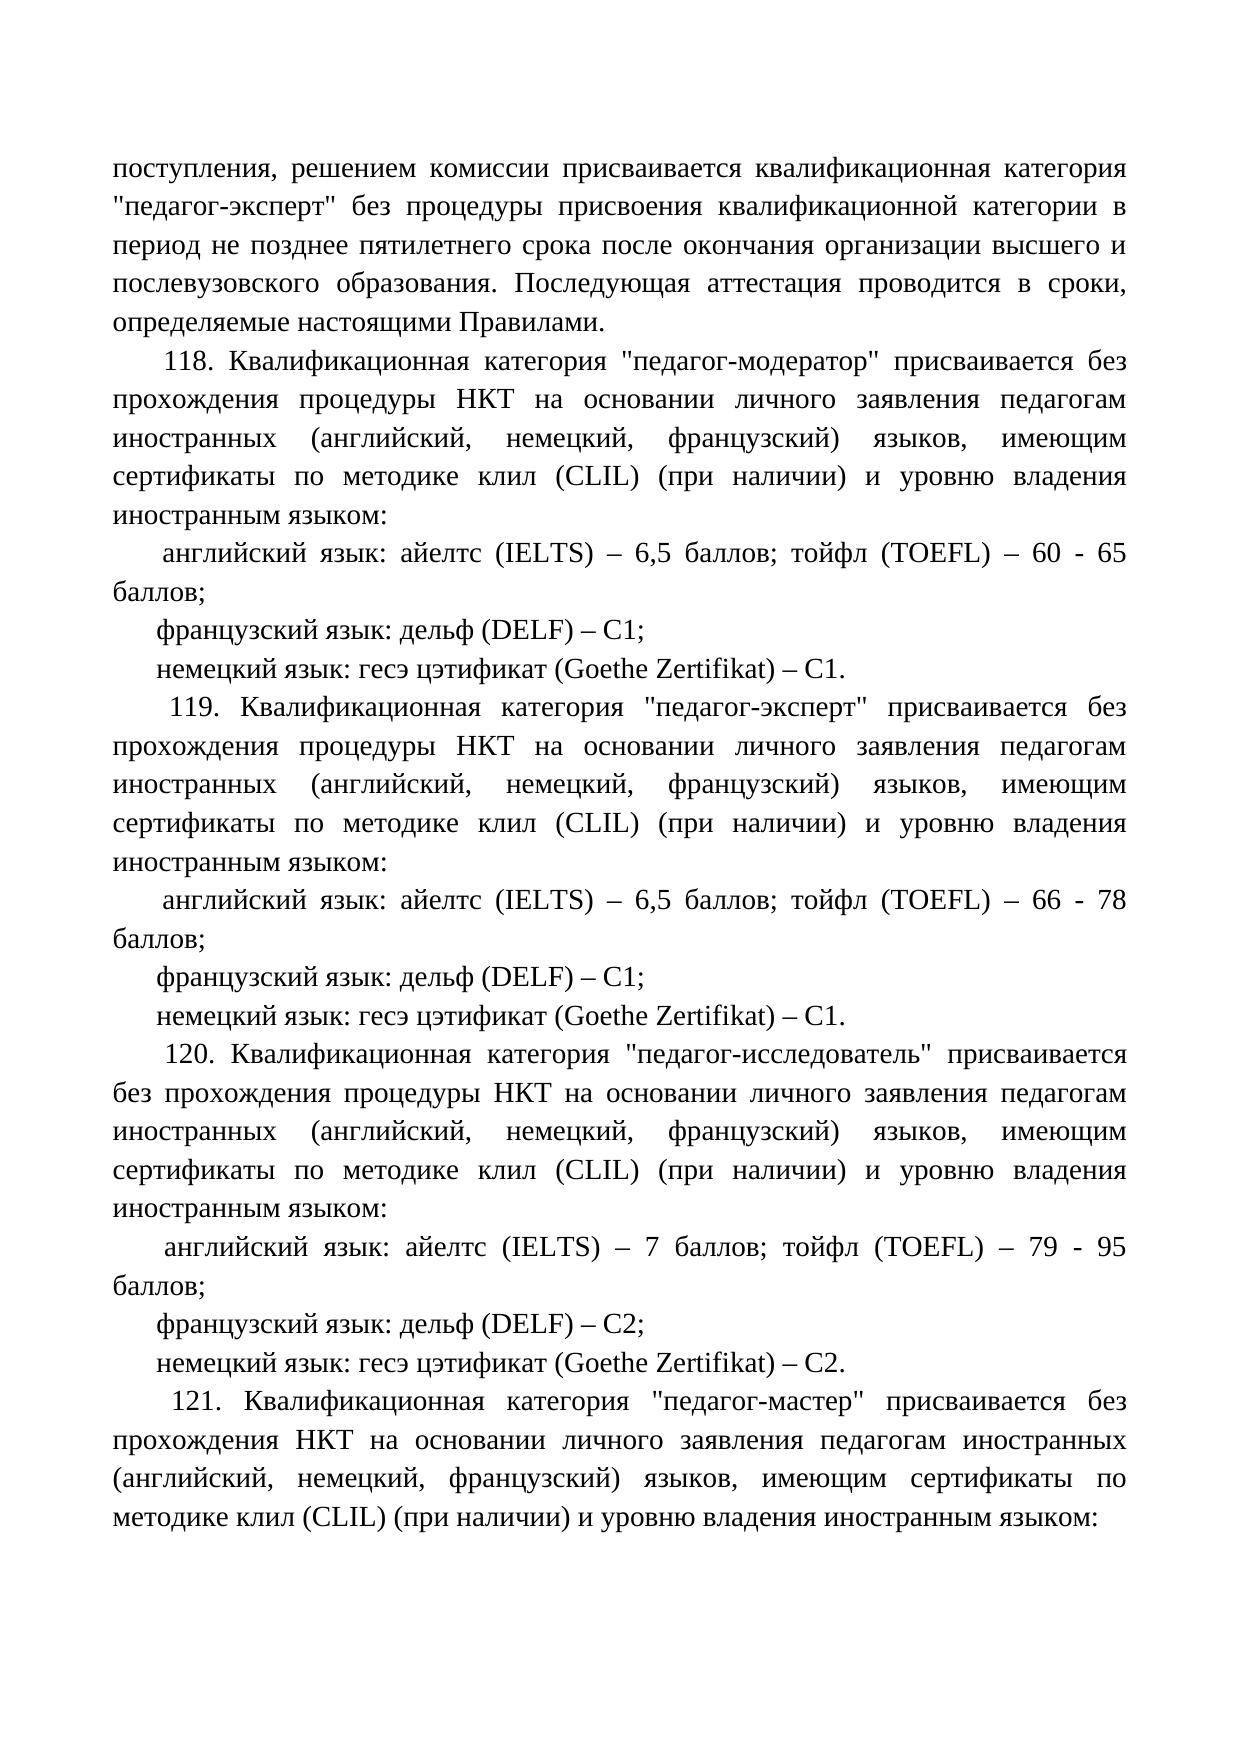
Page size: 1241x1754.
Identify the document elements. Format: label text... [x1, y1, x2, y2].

text немецкий язык: гесэ цэтификат (Goethe Zertifikat) – С1. [112, 998, 1128, 1031]
text 121. Квалификационная категория "педагог-мастер" присваивается без прохождения НКТ на основании личного заявления педагогам иностранных (английский, немецкий, французский) языков, имеющим сертификаты по методике клил (CLIL) (при наличии) и уровню владения иностранным языком: [112, 1383, 1128, 1532]
text немецкий язык: гесэ цэтификат (Goethe Zertifikat) – С2. [112, 1345, 1128, 1378]
text французский язык: дельф (DELF) – С1; [112, 612, 1128, 646]
text английский язык: айелтс (IELTS) – 6,5 баллов; тойфл (TOEFL) – 60 - 65 баллов; [112, 535, 1128, 607]
text французский язык: дельф (DELF) – С1; [112, 959, 1128, 993]
text 120. Квалификационная категория "педагог-исследователь" присваивается без прохождения процедуры НКТ на основании личного заявления педагогам иностранных (английский, немецкий, французский) языков, имеющим сертификаты по методике клил (CLIL) (при наличии) и уровню владения иностранным языком: [112, 1036, 1128, 1224]
text французский язык: дельф (DELF) – С2; [112, 1306, 1128, 1340]
text 119. Квалификационная категория "педагог-эксперт" присваивается без прохождения процедуры НКТ на основании личного заявления педагогам иностранных (английский, немецкий, французский) языков, имеющим сертификаты по методике клил (CLIL) (при наличии) и уровню владения иностранным языком: [112, 689, 1128, 877]
text английский язык: айелтс (IELTS) – 6,5 баллов; тойфл (TOEFL) – 66 - 78 баллов; [112, 882, 1128, 954]
text 118. Квалификационная категория "педагог-модератор" присваивается без прохождения процедуры НКТ на основании личного заявления педагогам иностранных (английский, немецкий, французский) языков, имеющим сертификаты по методике клил (CLIL) (при наличии) и уровню владения иностранным языком: [112, 343, 1128, 530]
text английский язык: айелтс (IELTS) – 7 баллов; тойфл (TOEFL) – 79 - 95 баллов; [112, 1229, 1128, 1301]
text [112, 150, 1128, 338]
text немецкий язык: гесэ цэтификат (Goethe Zertifikat) – С1. [112, 651, 1128, 684]
